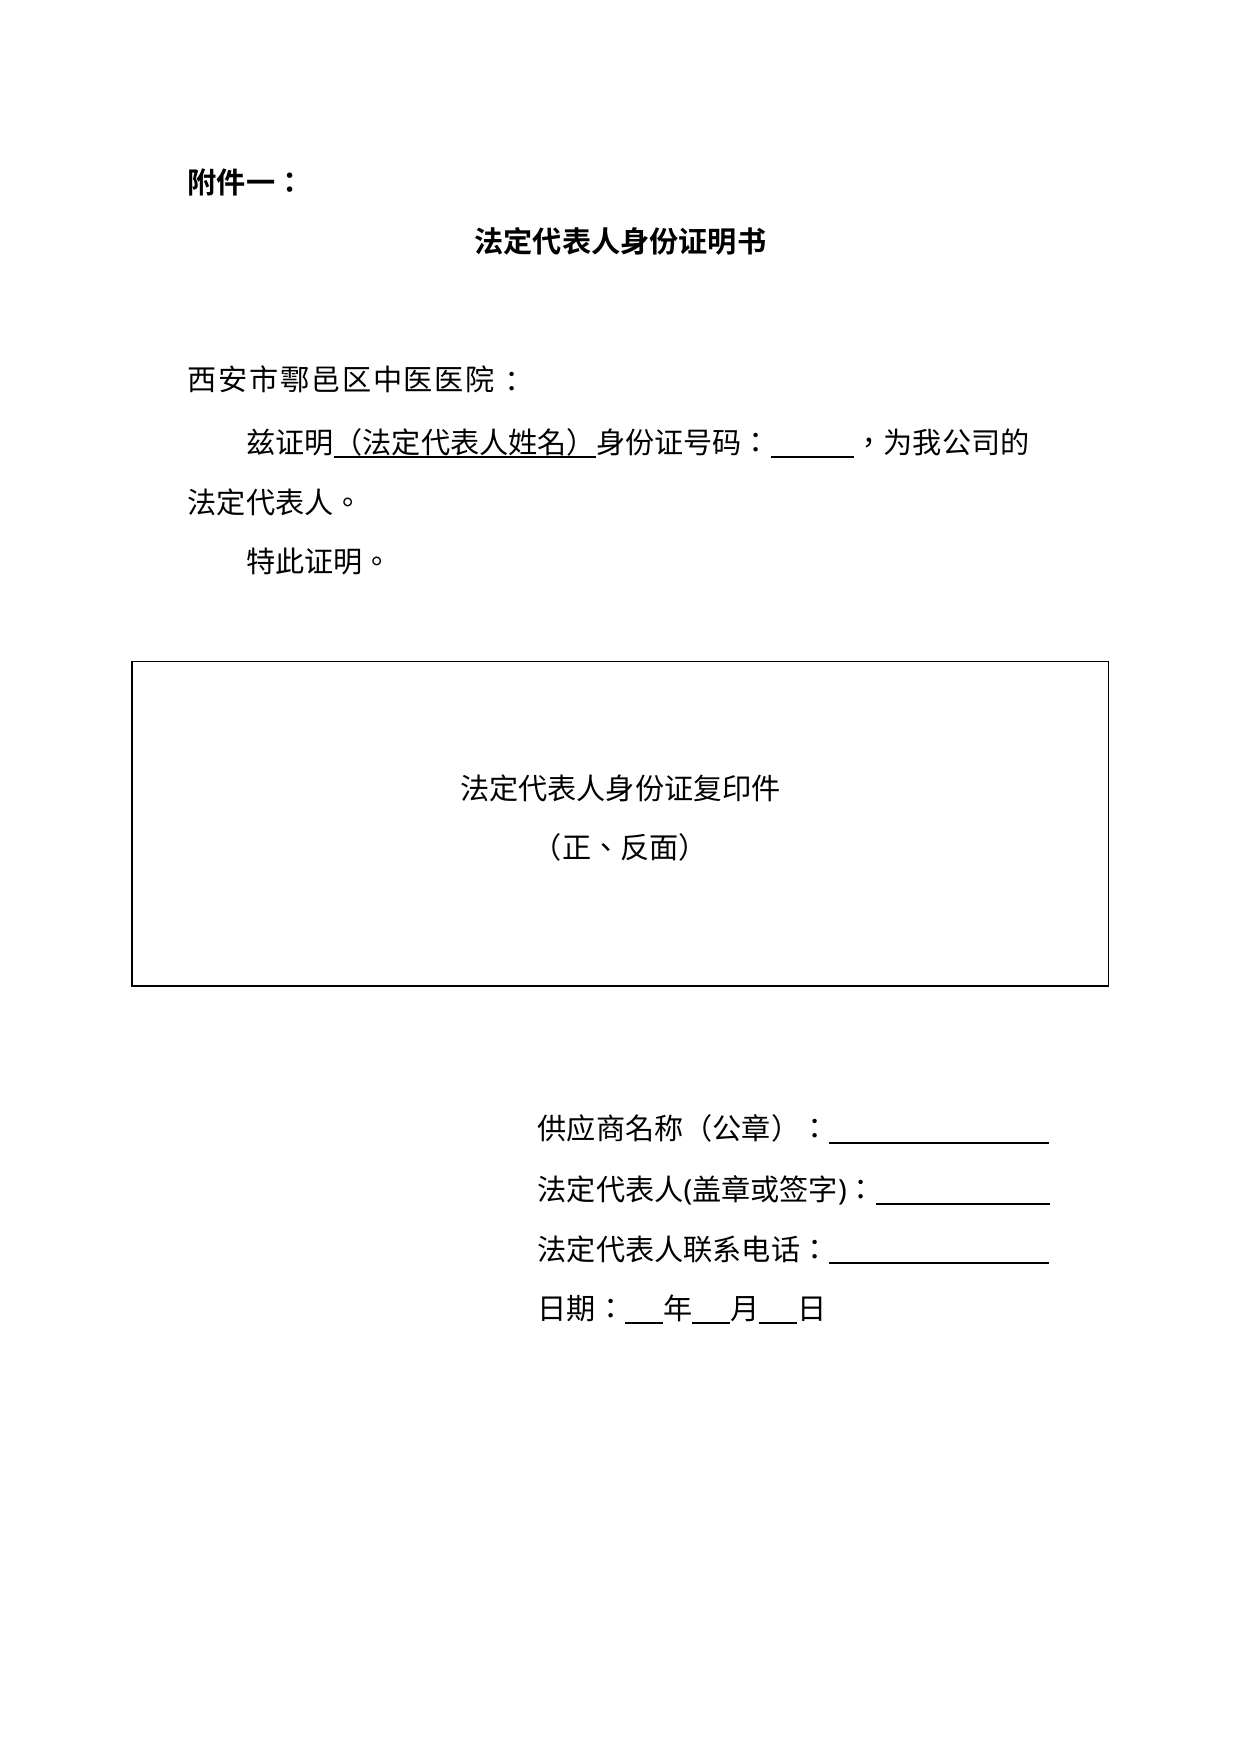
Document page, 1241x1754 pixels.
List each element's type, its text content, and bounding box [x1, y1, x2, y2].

text 西安市鄠邑区中医医院： [187, 357, 1053, 401]
text 法定代表人(盖章或签字)： [187, 1169, 1053, 1209]
text 兹证明（法定代表人姓名）身份证号码： ，为我公司的法定代表人。 [187, 423, 1053, 522]
text 供应商名称（公章）： [187, 1106, 1053, 1148]
text 法定代表人身份证明书 [187, 221, 1053, 261]
text 特此证明。 [187, 542, 1053, 581]
text 法定代表人联系电话： [187, 1229, 1053, 1268]
text 日期： 年 月 日 [187, 1288, 1053, 1328]
table_header 法定代表人身份证复印件 （正、反面） [133, 662, 1108, 985]
text 附件一： [187, 162, 1053, 202]
